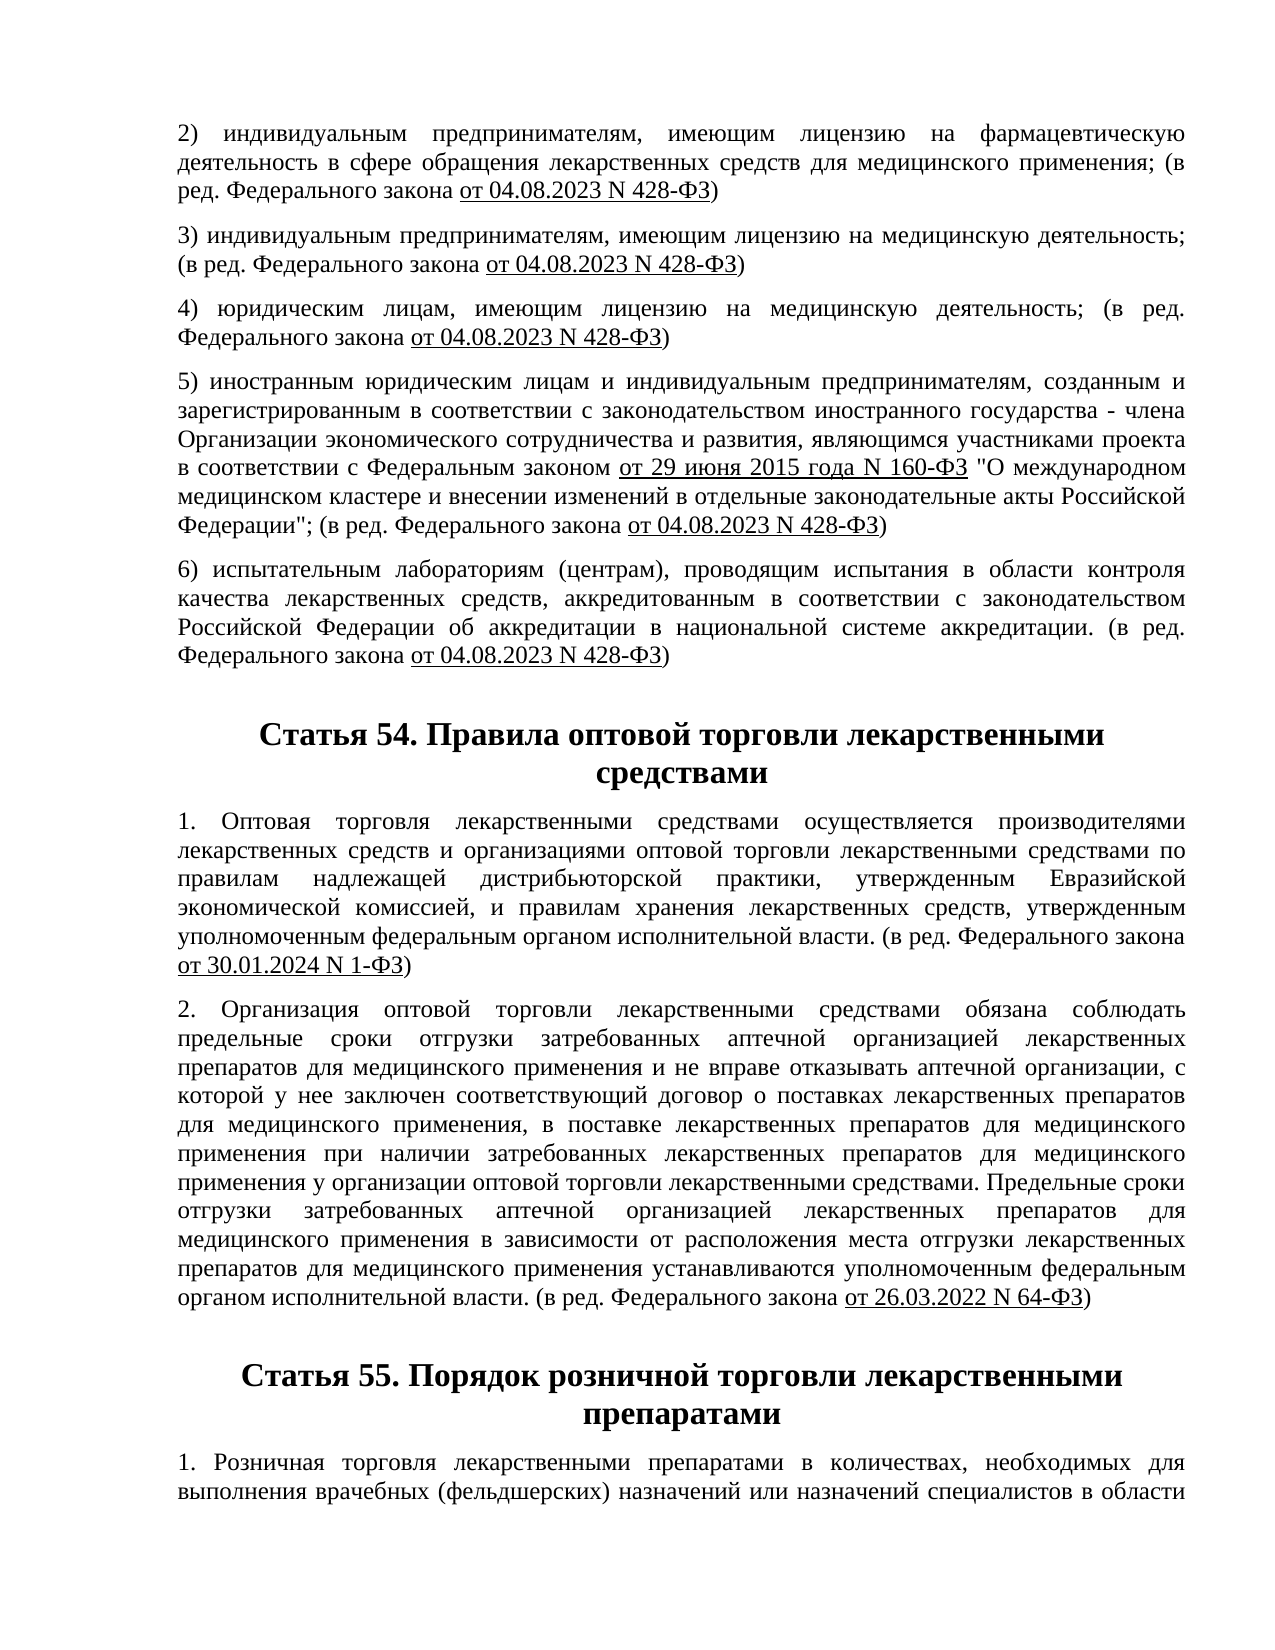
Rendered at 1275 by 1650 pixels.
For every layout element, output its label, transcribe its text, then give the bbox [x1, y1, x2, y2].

text Статья 54. Правила оптовой торговли лекарственными средствами [177, 714, 1186, 790]
text 6) испытательным лабораториям (центрам), проводящим испытания в области контроля качества лекарственных средств, аккредитованным в соответствии с законодательством Российской Федерации об аккредитации в национальной системе аккредитации. (в ред. Федерального закона от 04.08.2023 N 428-ФЗ) [177, 554, 1186, 669]
text 4) юридическим лицам, имеющим лицензию на медицинскую деятельность; (в ред. Федерального закона от 04.08.2023 N 428-ФЗ) [177, 293, 1186, 351]
text 2. Организация оптовой торговли лекарственными средствами обязана соблюдать предельные сроки отгрузки затребованных аптечной организацией лекарственных препаратов для медицинского применения и не вправе отказывать аптечной организации, с которой у нее заключен соответствующий договор о поставках лекарственных препаратов для медицинского применения, в поставке лекарственных препаратов для медицинского применения при наличии затребованных лекарственных препаратов для медицинского применения у организации оптовой торговли лекарственными средствами. Предельные сроки отгрузки затребованных аптечной организацией лекарственных препаратов для медицинского применения в зависимости от расположения места отгрузки лекарственных препаратов для медицинского применения устанавливаются уполномоченным федеральным органом исполнительной власти. (в ред. Федерального закона от 26.03.2022 N 64-ФЗ) [177, 994, 1186, 1310]
text 1. Оптовая торговля лекарственными средствами осуществляется производителями лекарственных средств и организациями оптовой торговли лекарственными средствами по правилам надлежащей дистрибьюторской практики, утвержденным Евразийской экономической комиссией, и правилам хранения лекарственных средств, утвержденным уполномоченным федеральным органом исполнительной власти. (в ред. Федерального закона от 30.01.2024 N 1-ФЗ) [177, 806, 1186, 978]
text Статья 55. Порядок розничной торговли лекарственными препаратами [177, 1355, 1186, 1431]
text 3) индивидуальным предпринимателям, имеющим лицензию на медицинскую деятельность; (в ред. Федерального закона от 04.08.2023 N 428-ФЗ) [177, 220, 1186, 277]
text 2) индивидуальным предпринимателям, имеющим лицензию на фармацевтическую деятельность в сфере обращения лекарственных средств для медицинского применения; (в ред. Федерального закона от 04.08.2023 N 428-ФЗ) [177, 118, 1186, 204]
text 5) иностранным юридическим лицам и индивидуальным предпринимателям, созданным и зарегистрированным в соответствии с законодательством иностранного государства - члена Организации экономического сотрудничества и развития, являющимся участниками проекта в соответствии с Федеральным законом от 29 июня 2015 года N 160-ФЗ "О международном медицинском кластере и внесении изменений в отдельные законодательные акты Российской Федерации"; (в ред. Федерального закона от 04.08.2023 N 428-ФЗ) [177, 366, 1186, 539]
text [177, 1447, 1186, 1504]
